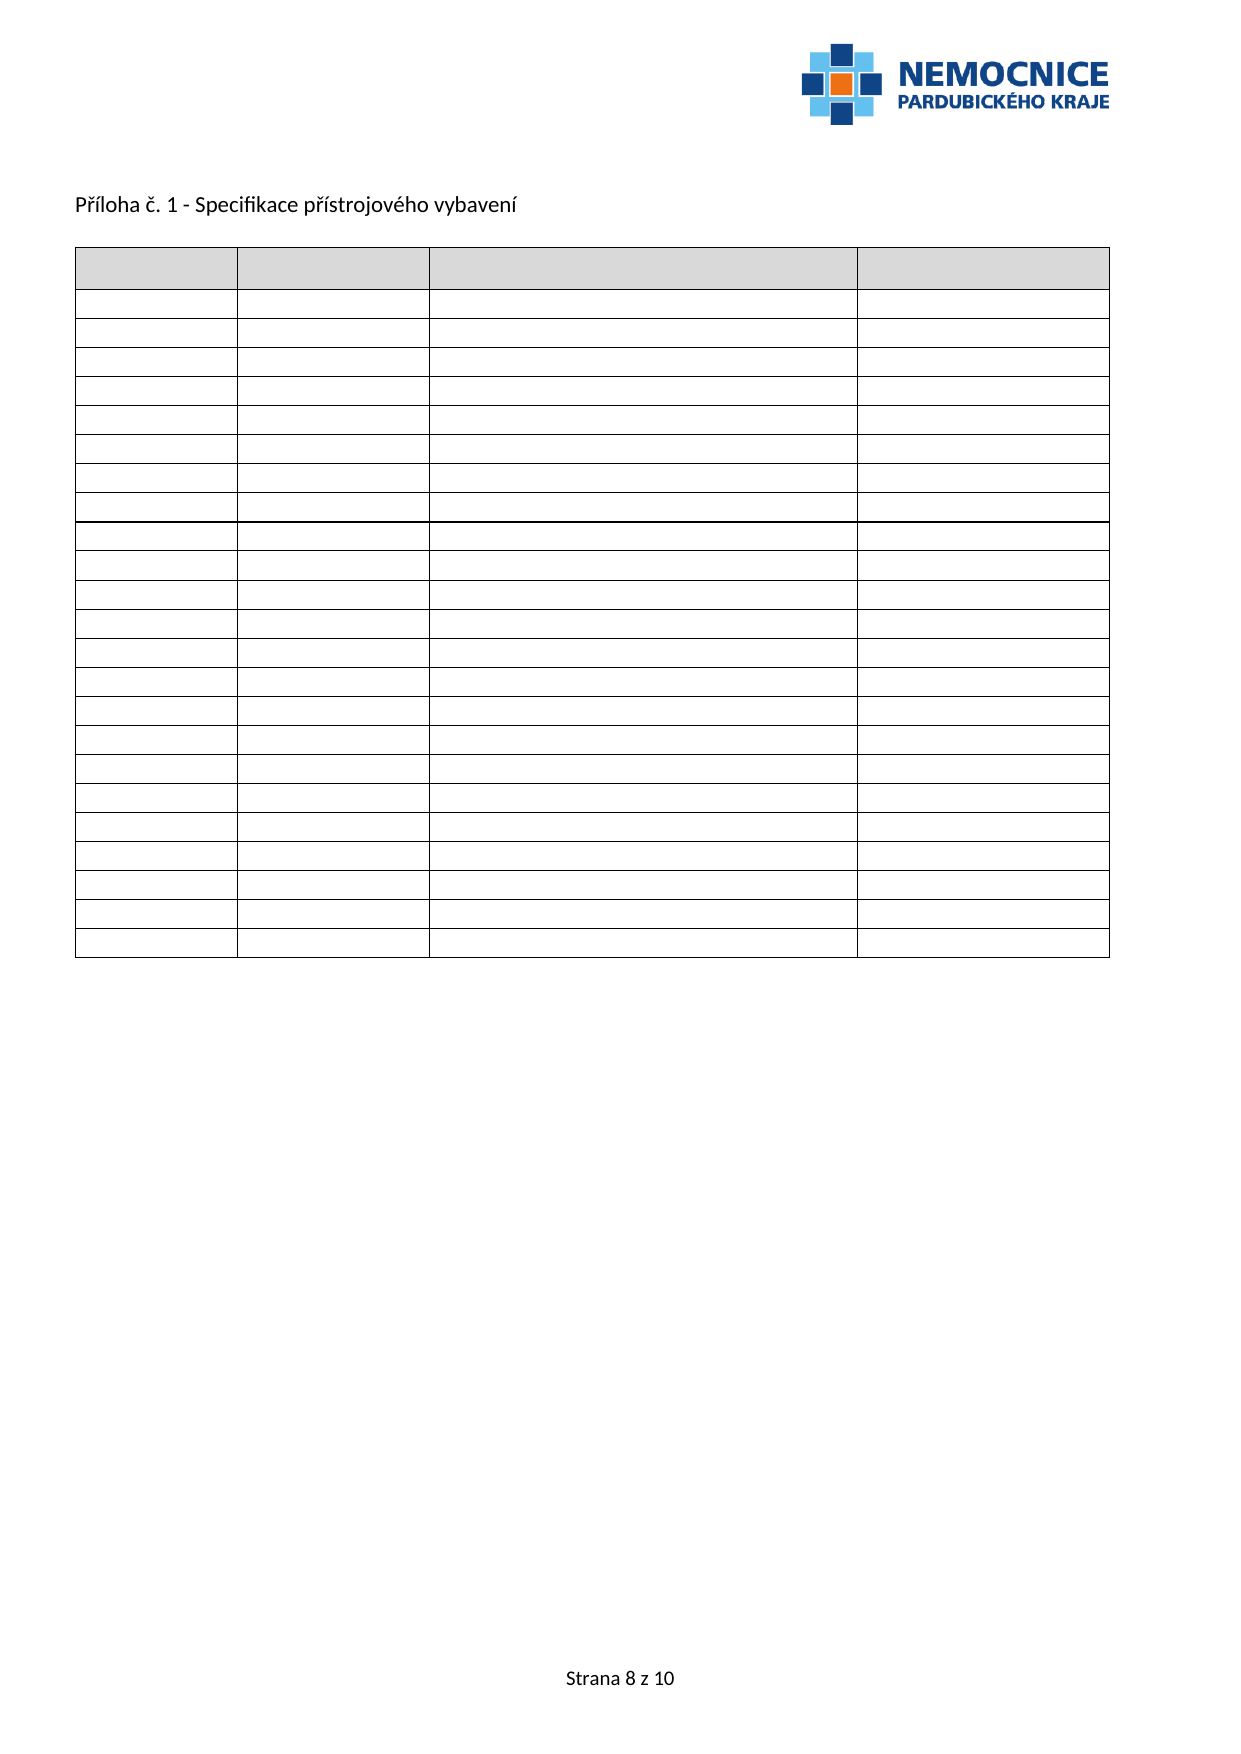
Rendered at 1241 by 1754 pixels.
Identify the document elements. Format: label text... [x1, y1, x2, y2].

table_cell [76, 842, 237, 870]
table_cell [238, 464, 429, 492]
table_cell [858, 377, 1109, 405]
table_cell [238, 319, 429, 347]
table_cell [238, 726, 429, 754]
table_cell [76, 406, 237, 434]
table_cell [430, 726, 857, 754]
table_cell [858, 610, 1109, 638]
table_cell [76, 581, 237, 608]
table_cell [238, 581, 429, 608]
table_cell [76, 668, 237, 696]
table_cell [76, 929, 237, 957]
picture [800, 42, 1109, 126]
table_cell [430, 900, 857, 928]
table_cell [76, 551, 237, 579]
table_cell [430, 813, 857, 841]
table_cell [858, 639, 1109, 667]
table_cell [858, 842, 1109, 870]
table_cell [858, 290, 1109, 318]
table_cell [76, 755, 237, 783]
table_cell [238, 755, 429, 783]
table_cell [858, 726, 1109, 754]
table_cell [430, 319, 857, 347]
table_cell [858, 900, 1109, 928]
table_cell [76, 900, 237, 928]
table_cell [858, 348, 1109, 376]
table_cell [238, 551, 429, 579]
table_cell [430, 697, 857, 725]
table_cell [858, 755, 1109, 783]
table_cell [76, 726, 237, 754]
table_cell [858, 406, 1109, 434]
table_cell [430, 842, 857, 870]
table_cell [76, 610, 237, 638]
table_cell [238, 290, 429, 318]
table_cell [430, 290, 857, 318]
table_cell [76, 493, 237, 521]
table_cell [238, 900, 429, 928]
table_cell [430, 435, 857, 463]
table_cell [238, 784, 429, 812]
table_cell [238, 668, 429, 696]
table_cell [430, 551, 857, 579]
table_cell [238, 639, 429, 667]
table_cell [238, 697, 429, 725]
table_header [430, 248, 857, 289]
table_cell [430, 610, 857, 638]
table_cell [858, 435, 1109, 463]
table_cell [76, 784, 237, 812]
table_cell [238, 406, 429, 434]
table_cell [238, 435, 429, 463]
table_cell [76, 435, 237, 463]
table_cell [430, 929, 857, 957]
table_cell [858, 871, 1109, 899]
table_cell [430, 668, 857, 696]
table_cell [238, 842, 429, 870]
table_cell [76, 464, 237, 492]
table_cell [858, 523, 1109, 550]
table_cell [858, 319, 1109, 347]
table_cell [858, 551, 1109, 579]
table_cell [238, 929, 429, 957]
table_cell [858, 464, 1109, 492]
table_cell [76, 290, 237, 318]
table_cell [430, 406, 857, 434]
table_cell [238, 493, 429, 521]
table_header [76, 248, 237, 289]
table_cell [76, 697, 237, 725]
table_cell [76, 348, 237, 376]
table_header [858, 248, 1109, 289]
table_cell [430, 784, 857, 812]
table_header [238, 248, 429, 289]
text Příloha č. 1 - Specifikace přístrojového vybavení [75, 191, 1165, 218]
table_cell [430, 377, 857, 405]
table_cell [430, 581, 857, 608]
table_cell [858, 697, 1109, 725]
table_cell [430, 348, 857, 376]
table_cell [76, 523, 237, 550]
table_cell [76, 813, 237, 841]
table_cell [238, 610, 429, 638]
table_cell [858, 668, 1109, 696]
table_cell [858, 813, 1109, 841]
table_cell [858, 929, 1109, 957]
table_cell [76, 377, 237, 405]
table_cell [430, 464, 857, 492]
table_cell [238, 871, 429, 899]
table_cell [238, 523, 429, 550]
table_cell [76, 319, 237, 347]
table_cell [858, 581, 1109, 608]
table_cell [238, 348, 429, 376]
table_cell [430, 755, 857, 783]
table_cell [76, 639, 237, 667]
table_cell [238, 813, 429, 841]
table_cell [430, 523, 857, 550]
table_cell [238, 377, 429, 405]
table_cell [76, 871, 237, 899]
table_cell [430, 493, 857, 521]
table_cell [858, 784, 1109, 812]
table_cell [430, 871, 857, 899]
table_cell [858, 493, 1109, 521]
table_cell [430, 639, 857, 667]
